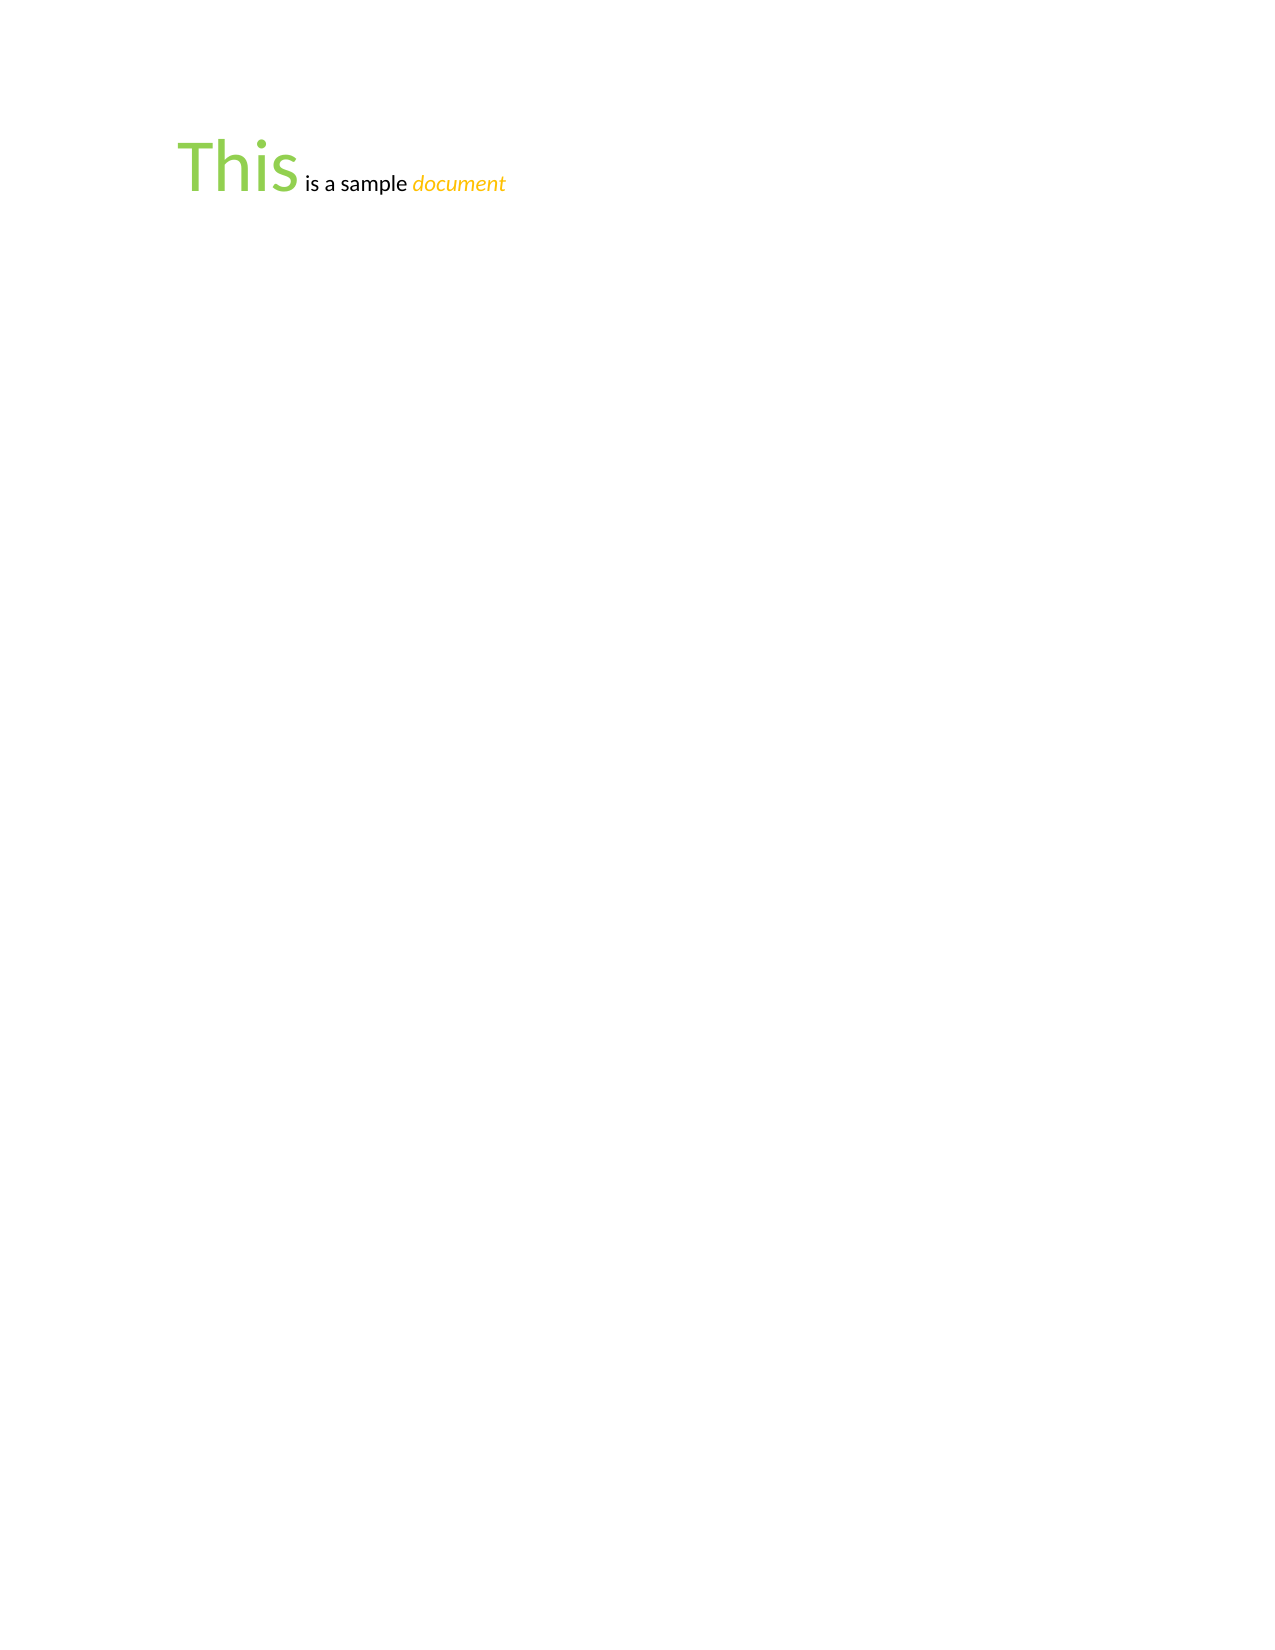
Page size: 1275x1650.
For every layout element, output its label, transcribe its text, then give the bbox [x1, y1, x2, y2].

text This is a sample document [177, 118, 1186, 210]
